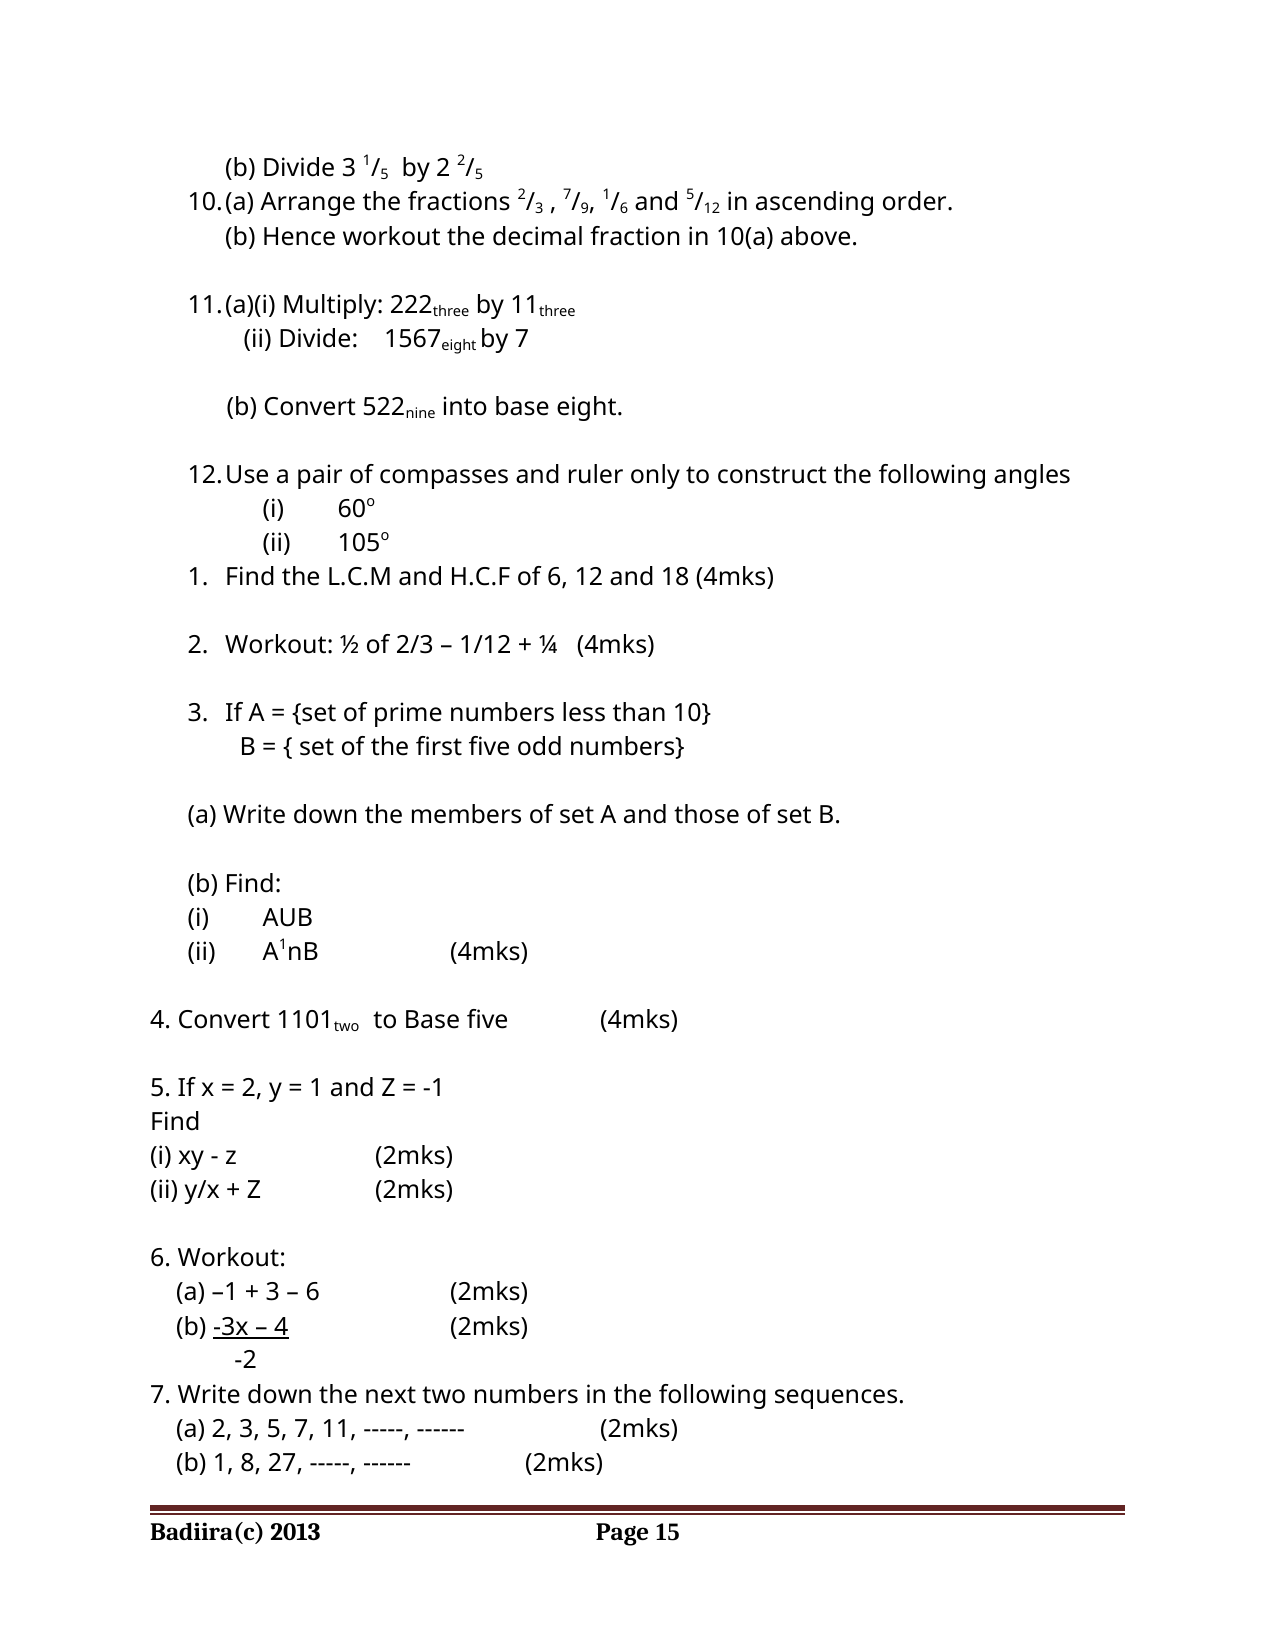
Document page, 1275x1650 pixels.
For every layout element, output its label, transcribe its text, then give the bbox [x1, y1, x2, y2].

list AUB [187, 899, 1125, 933]
list Use a pair of compasses and ruler only to construct the following angles [187, 457, 1125, 491]
text (a) 2, 3, 5, 7, 11, -----, ------ (2mks) [150, 1410, 1125, 1444]
text (b) -3x – 4 (2mks) [150, 1308, 1125, 1342]
text (b) 1, 8, 27, -----, ------ (2mks) [150, 1444, 1125, 1478]
text -2 [150, 1342, 1125, 1376]
text 5. If x = 2, y = 1 and Z = -1 [150, 1070, 1125, 1104]
list 60o [262, 491, 1125, 525]
text (ii) y/x + Z (2mks) [150, 1172, 1125, 1206]
list Workout: ½ of 2/3 – 1/12 + ¼ (4mks) [187, 627, 1125, 661]
list A1nB (4mks) [187, 933, 1125, 967]
list (a)(i) Multiply: 222three by 11three [187, 286, 1125, 320]
text (i) xy - z (2mks) [150, 1138, 1125, 1172]
text 7. Write down the next two numbers in the following sequences. [150, 1376, 1125, 1410]
text (b) Divide 3 1/5 by 2 2/5 [225, 150, 1125, 184]
text (ii) Divide: 1567eight by 7 [187, 320, 1125, 354]
text 6. Workout: [150, 1240, 1125, 1274]
list 105o [262, 525, 1125, 559]
text (b) Hence workout the decimal fraction in 10(a) above. [225, 218, 1125, 252]
list (a) Arrange the fractions 2/3 , 7/9, 1/6 and 5/12 in ascending order. [187, 184, 1125, 218]
text 4. Convert 1101two to Base five (4mks) [150, 1002, 1125, 1036]
text B = { set of the first five odd numbers} [187, 729, 1125, 763]
text Find [150, 1104, 1125, 1138]
list Find the L.C.M and H.C.F of 6, 12 and 18 (4mks) [187, 559, 1125, 593]
text (b) Find: [187, 865, 1125, 899]
text (a) –1 + 3 – 6 (2mks) [150, 1274, 1125, 1308]
text (a) Write down the members of set A and those of set B. [187, 797, 1125, 831]
text (b) Convert 522nine into base eight. [187, 388, 1125, 422]
list If A = {set of prime numbers less than 10} [187, 695, 1125, 729]
